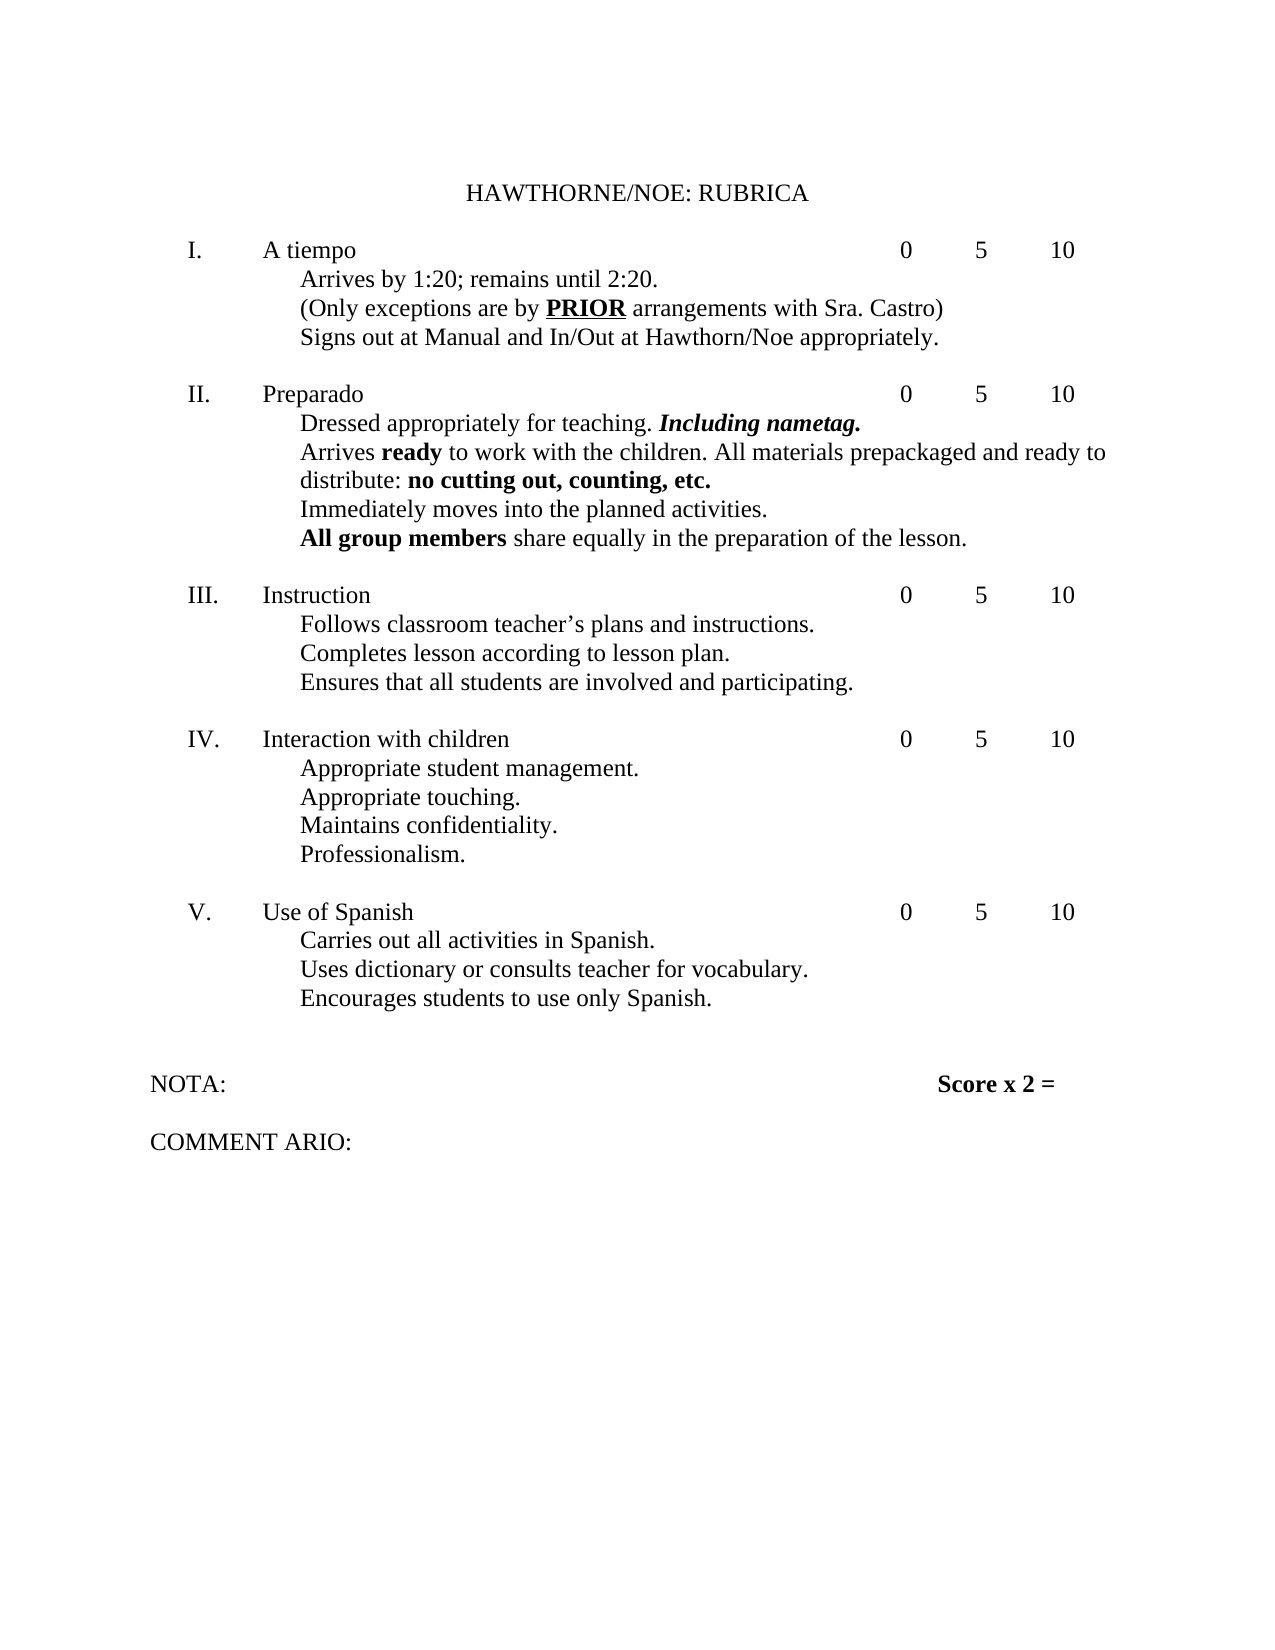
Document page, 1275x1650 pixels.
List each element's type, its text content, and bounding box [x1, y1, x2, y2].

text Arrives ready to work with the children. All materials prepackaged and ready to distribute: no cutting out, counting, etc. [300, 437, 1125, 494]
text Follows classroom teacher’s plans and instructions. [300, 609, 1125, 638]
text Dressed appropriately for teaching. Including nametag. [300, 408, 1125, 437]
list Use of Spanish 0 5 10 [187, 897, 1125, 926]
text Signs out at Manual and In/Out at Hawthorn/Noe appropriately. [300, 322, 1125, 351]
text COMMENT ARIO: [150, 1127, 1125, 1156]
text Appropriate touching. [300, 782, 1125, 811]
text Ensures that all students are involved and participating. [300, 667, 1125, 696]
text Encourages students to use only Spanish. [300, 983, 1125, 1012]
text Uses dictionary or consults teacher for vocabulary. [300, 954, 1125, 983]
text Maintains confidentiality. [300, 811, 1125, 839]
list A tiempo 0 5 10 [187, 236, 1125, 264]
text Arrives by 1:20; remains until 2:20. [300, 264, 1125, 293]
text HAWTHORNE/NOE: RUBRICA [150, 178, 1125, 207]
text Professionalism. [300, 839, 1125, 868]
list Instruction 0 5 10 [187, 581, 1125, 609]
text Completes lesson according to lesson plan. [300, 638, 1125, 667]
text Carries out all activities in Spanish. [300, 926, 1125, 954]
list Preparado 0 5 10 [187, 379, 1125, 408]
text (Only exceptions are by PRIOR arrangements with Sra. Castro) [300, 293, 1125, 322]
text Appropriate student management. [300, 753, 1125, 782]
text NOTA: Score x 2 = [150, 1069, 1125, 1098]
list Interaction with children 0 5 10 [187, 724, 1125, 753]
text Immediately moves into the planned activities. [300, 494, 1125, 523]
text All group members share equally in the preparation of the lesson. [300, 523, 1125, 552]
